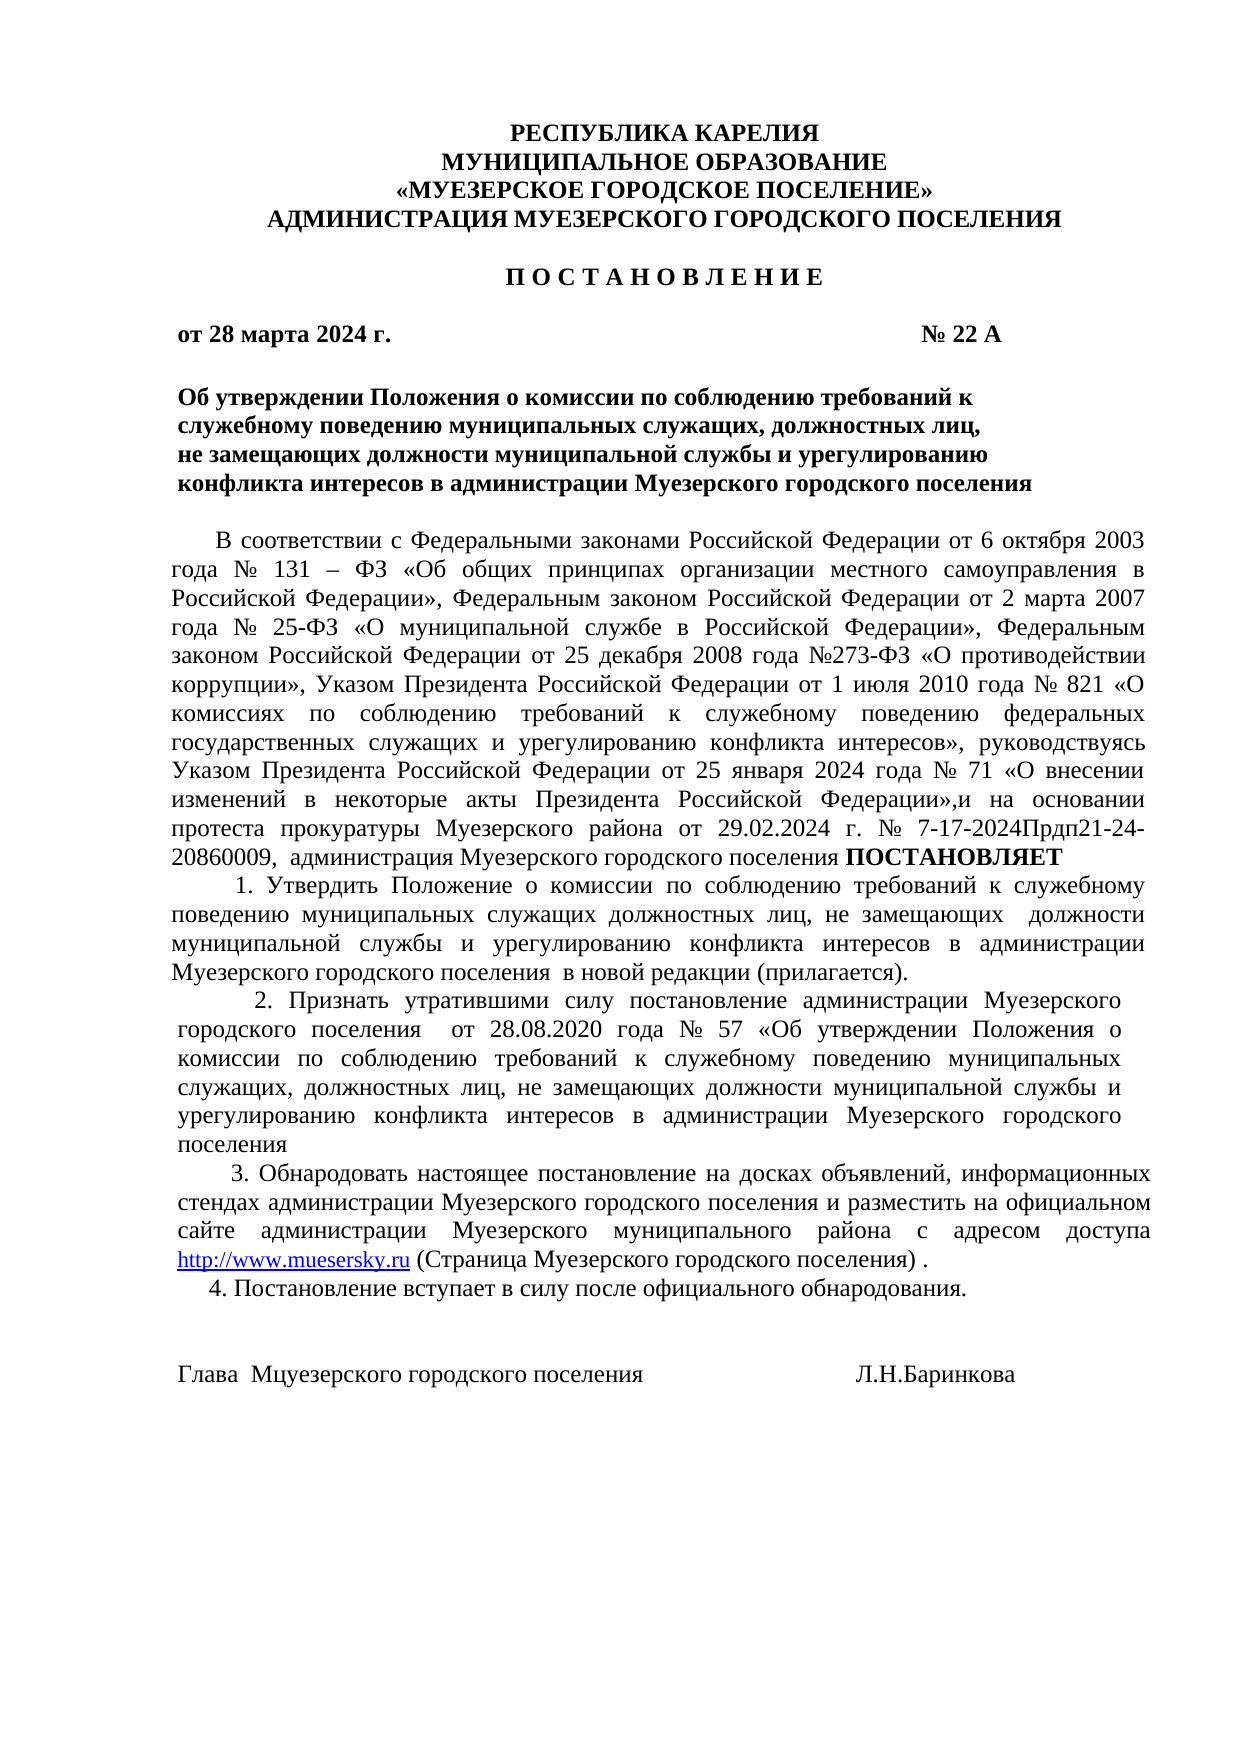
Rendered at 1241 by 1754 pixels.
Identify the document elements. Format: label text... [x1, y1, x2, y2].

text «МУЕЗЕРСКОЕ ГОРОДСКОЕ ПОСЕЛЕНИЕ» [177, 176, 1152, 204]
text 4. Постановление вступает в силу после официального обнародования. [177, 1273, 1152, 1302]
text не замещающих должности муниципальной службы и урегулированию конфликта интересов в администрации Муезерского городского поселения [177, 439, 1033, 497]
text АДМИНИСТРАЦИЯ МУЕЗЕРСКОГО ГОРОДСКОГО ПОСЕЛЕНИЯ [177, 204, 1152, 233]
text П О С Т А Н О В Л Е Н И Е [177, 262, 1152, 291]
text Глава Мцуезерского городского поселения Л.Н.Баринкова [177, 1359, 1152, 1388]
text В соответствии с Федеральными законами Российской Федерации от 6 октября 2003 года № 131 – ФЗ «Об общих принципах организации местного самоуправления в Российской Федерации», Федеральным законом Российской Федерации от 2 марта 2007 года № 25-ФЗ «О муниципальной службе в Российской Федерации», Федеральным законом Российской Федерации от 25 декабря 2008 года №273-ФЗ «О противодействии коррупции», Указом Президента Российской Федерации от 1 июля 2010 года № 821 «О комиссиях по соблюдению требований к служебному поведению федеральных государственных служащих и урегулированию конфликта интересов», руководствуясь Указом Президента Российской Федерации от 25 января 2024 года № 71 «О внесении изменений в некоторые акты Президента Российской Федерации»,и на основании протеста прокуратуры Муезерского района от 29.02.2024 г. № 7-17-2024Прдп21-24-20860009, администрация Муезерского городского поселения ПОСТАНОВЛЯЕТ [177, 525, 1152, 870]
text МУНИЦИПАЛЬНОЕ ОБРАЗОВАНИЕ [177, 147, 1152, 176]
text 3. Обнародовать настоящее постановление на досках объявлений, информационных стендах администрации Муезерского городского поселения и разместить на официальном сайте администрации Муезерского муниципального района с адресом доступа http://www.muesersky.ru (Страница Муезерского городского поселения) . [177, 1158, 1152, 1273]
text от 28 марта 2024 г. № 22 А [177, 319, 1152, 348]
text Об утверждении Положения о комиссии по соблюдению требований к служебному поведению муниципальных служащих, должностных лиц, [177, 382, 1033, 439]
text 2. Признать утратившими силу постановление администрации Муезерского городского поселения от 28.08.2020 года № 57 «Об утверждении Положения о комиссии по соблюдению требований к служебному поведению муниципальных служащих, должностных лиц, не замещающих должности муниципальной службы и урегулированию конфликта интересов в администрации Муезерского городского поселения [177, 985, 1122, 1158]
text РЕСПУБЛИКА КАРЕЛИЯ [177, 118, 1152, 147]
text 1. Утвердить Положение о комиссии по соблюдению требований к служебному поведению муниципальных служащих должностных лиц, не замещающих должности муниципальной службы и урегулированию конфликта интересов в администрации Муезерского городского поселения в новой редакции (прилагается). [177, 870, 1152, 985]
